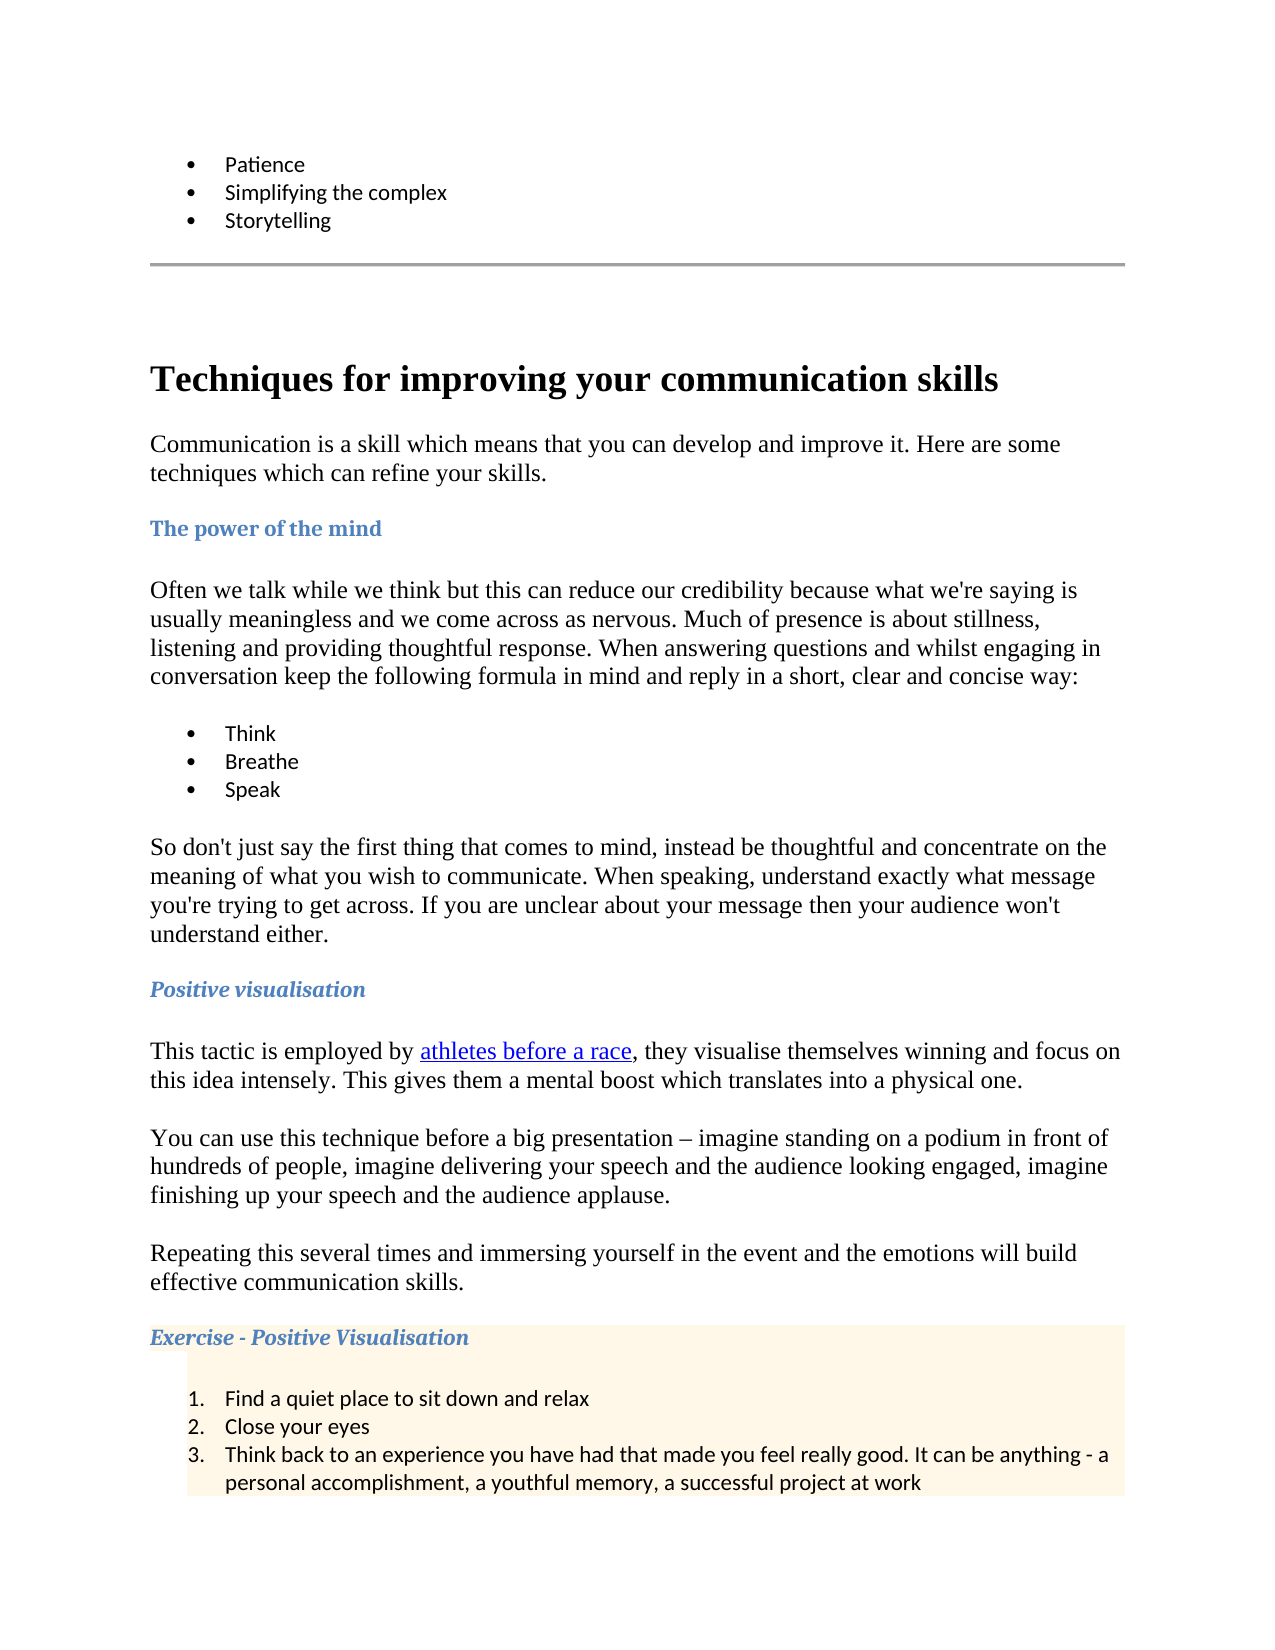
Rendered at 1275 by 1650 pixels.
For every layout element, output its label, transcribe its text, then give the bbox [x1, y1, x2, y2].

list Patience [187, 150, 1125, 178]
list Think [187, 719, 1125, 747]
list Simplifying the complex [187, 178, 1125, 206]
list Think back to an experience you have had that made you feel really good. It can be anything - a personal accomplishment, a youthful memory, a successful project at work [187, 1440, 1125, 1496]
subtitle The power of the mind [150, 516, 1125, 542]
text This tactic is employed by athletes before a race, they visualise themselves winning and focus on this idea intensely. This gives them a mental boost which translates into a physical one. [150, 1036, 1125, 1093]
text Repeating this several times and immersing yourself in the event and the emotions will build effective communication skills. [150, 1238, 1125, 1296]
subtitle Positive visualisation [150, 977, 1125, 1003]
list Breathe [187, 747, 1125, 775]
text So don't just say the first thing that comes to mind, instead be thoughtful and concentrate on the meaning of what you wish to communicate. When speaking, understand exactly what message you're trying to get across. If you are unclear about your message then your audience won't understand either. [150, 832, 1125, 947]
subtitle Exercise - Positive Visualisation [150, 1325, 1125, 1351]
list Speak [187, 775, 1125, 803]
text You can use this technique before a big presentation – imagine standing on a podium in front of hundreds of people, imagine delivering your speech and the audience looking engaged, imagine finishing up your speech and the audience applause. [150, 1123, 1125, 1209]
list Find a quiet place to sit down and relax [187, 1384, 1125, 1412]
text Communication is a skill which means that you can develop and improve it. Here are some techniques which can refine your skills. [150, 429, 1125, 487]
subtitle Techniques for improving your communication skills [150, 357, 1125, 400]
text Often we talk while we think but this can reduce our credibility because what we're saying is usually meaningless and we come across as nervous. Much of presence is about stillness, listening and providing thoughtful response. When answering questions and whilst engaging in conversation keep the following formula in mind and reply in a short, clear and concise way: [150, 575, 1125, 690]
list Close your eyes [187, 1412, 1125, 1440]
list Storytelling [187, 206, 1125, 234]
